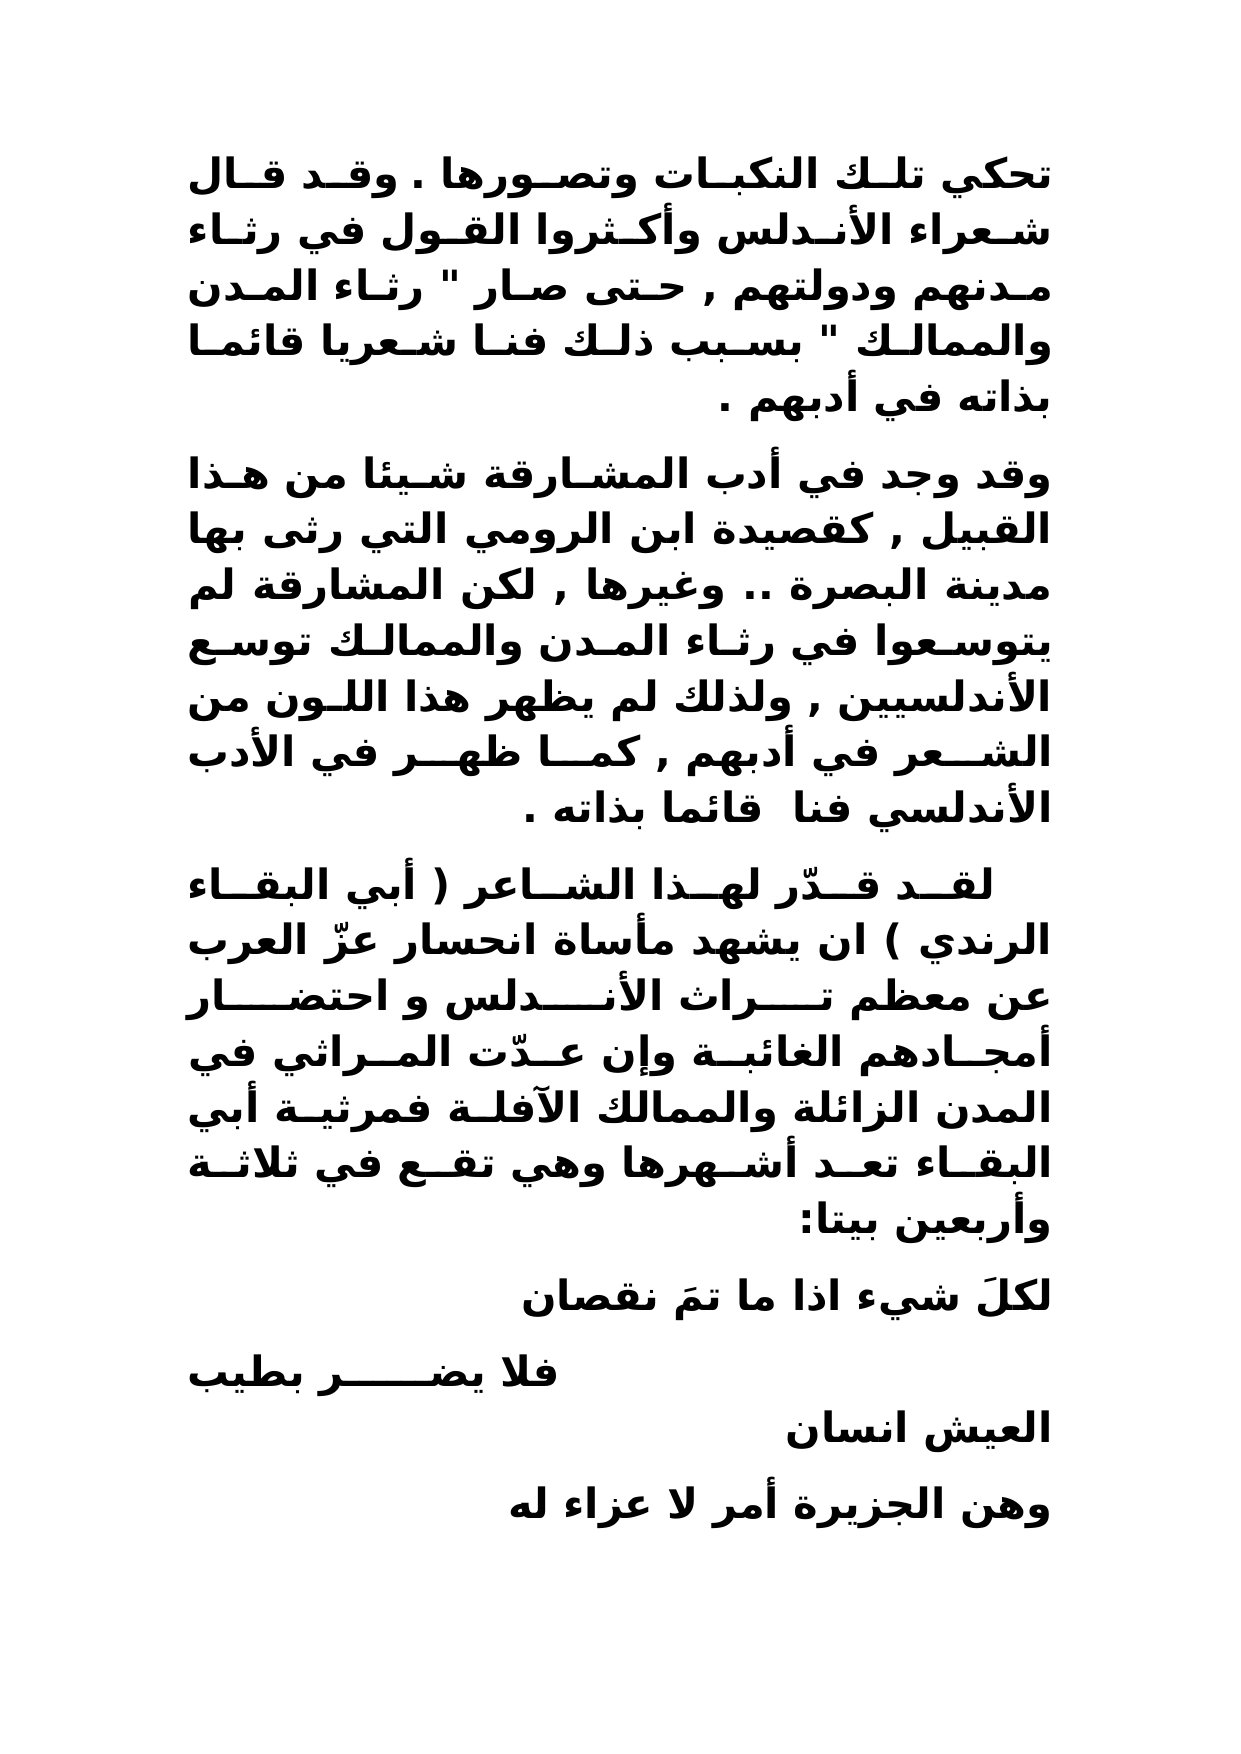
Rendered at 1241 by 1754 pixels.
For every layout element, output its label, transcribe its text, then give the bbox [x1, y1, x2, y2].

text لكلَ شيء اذا ما تمَ نقصان [187, 1271, 1053, 1320]
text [187, 150, 1053, 421]
text وهن الجزيرة أمر لا عزاء له [187, 1480, 1053, 1529]
text فلا يضر بطيب العيش انسان [187, 1348, 1053, 1452]
text لقد قدّر لهذا الشاعر ( أبي البقاء الرندي ) ان يشهد مأساة انحسار عزّ العرب عن معظم تراث الأندلس و احتضار أمجادهم الغائبة وإن عدّت المراثي في المدن الزائلة والممالك الآفلة فمرثية أبي البقاء تعد أشهرها وهي تقع في ثلاثة وأربعين بيتا: [187, 860, 1053, 1243]
text وقد وجد في أدب المشارقة شيئا من هذا القبيل , كقصيدة ابن الرومي التي رثى بها مدينة البصرة .. وغيرها , لكن المشارقة لم يتوسعوا في رثاء المدن والممالك توسع الأندلسيين , ولذلك لم يظهر هذا اللون من الشعر في أدبهم , كما ظهر في الأدب الأندلسي فنا قائما بذاته . [187, 449, 1053, 832]
